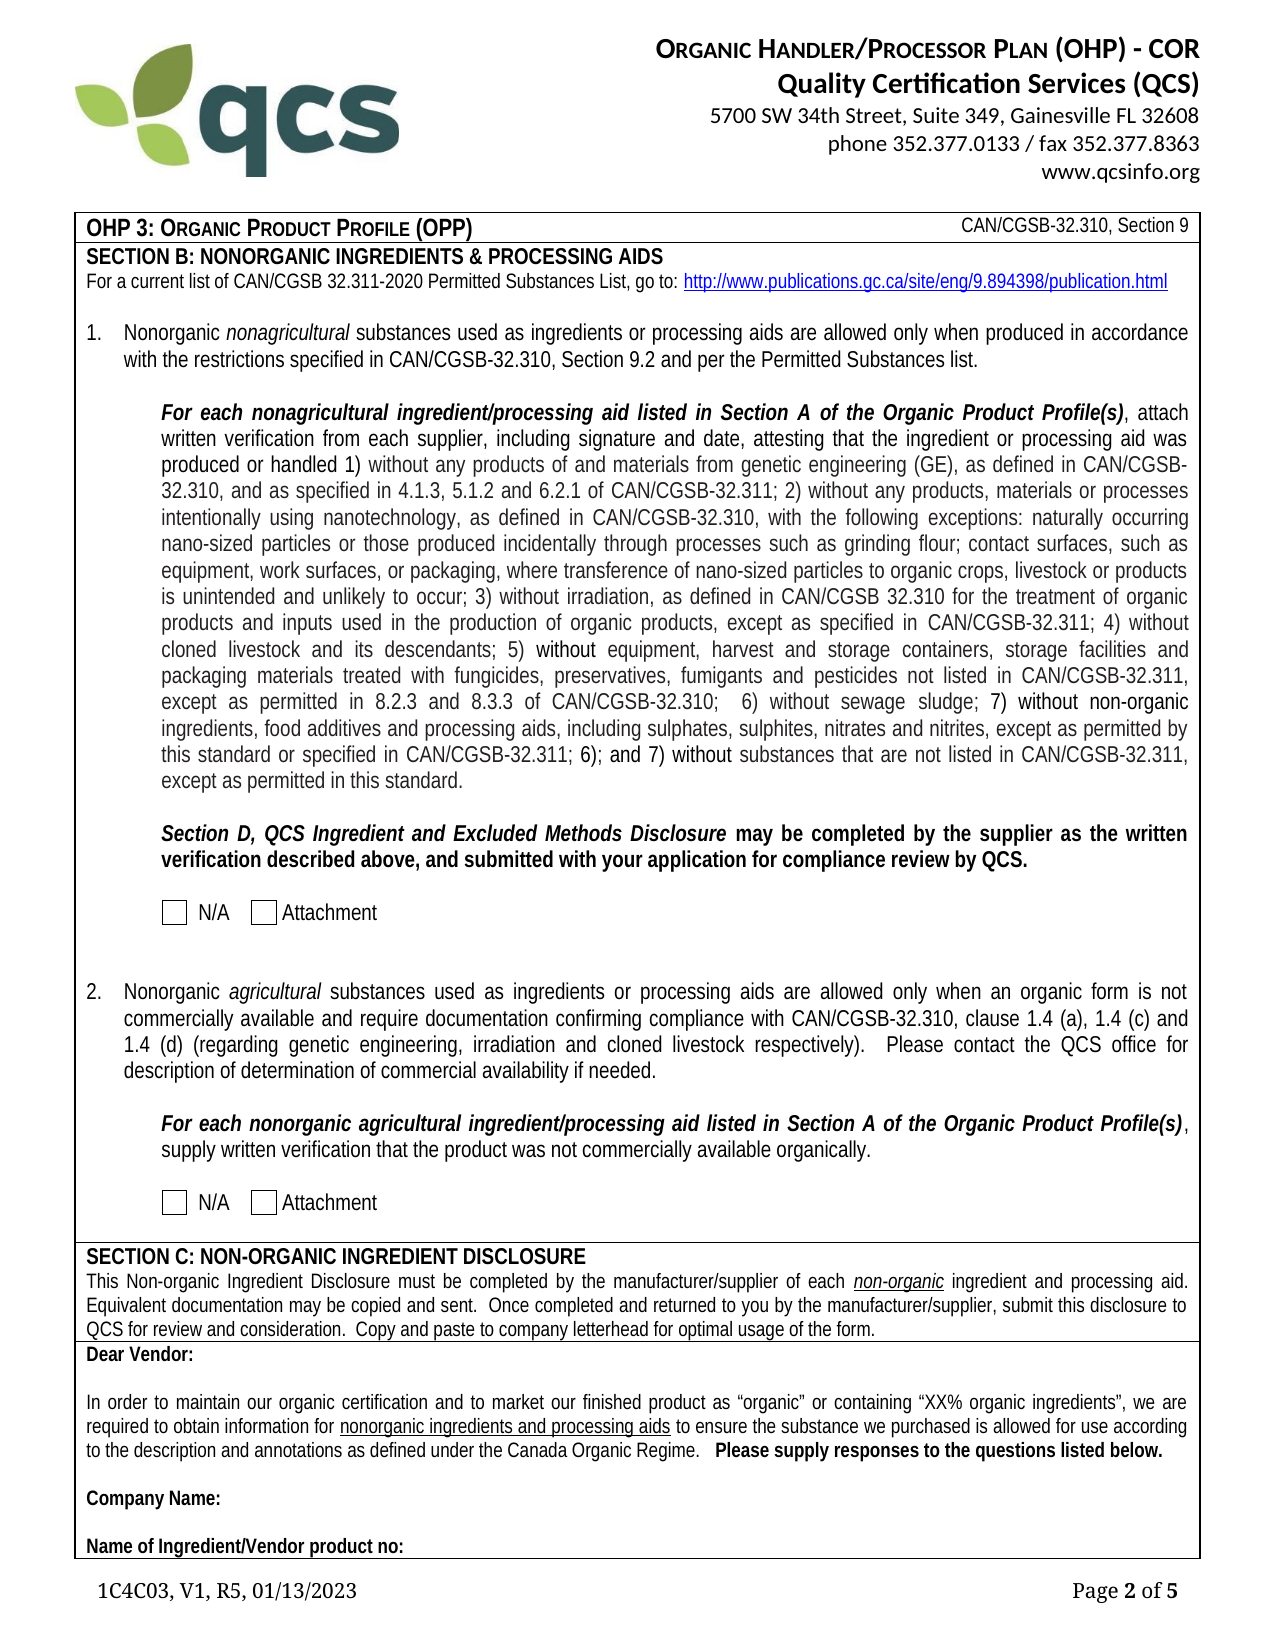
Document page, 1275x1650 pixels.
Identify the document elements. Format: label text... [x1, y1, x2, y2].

table_cell SECTION B: NONORGANIC INGREDIENTS & PROCESSING AIDS For a current list of CAN/CGSB 32.311-2020 Permitted Substances List, go to: http://www.publications.gc.ca/site/eng/9.894398/publication.html Nonorganic nonagricultural substances used as ingredients or processing aids are allowed only when produced in accordance with the restrictions specified in CAN/CGSB-32.310, Section 9.2 and per the Permitted Substances list. For each nonagricultural ingredient/processing aid listed in Section A of the Organic Product Profile(s), attach written verification from each supplier, including signature and date, attesting that the ingredient or processing aid was produced or handled 1) without any products of and materials from genetic engineering (GE), as defined in CAN/CGSB-32.310, and as specified in 4.1.3, 5.1.2 and 6.2.1 of CAN/CGSB-32.311; 2) without any products, materials or processes intentionally using nanotechnology, as defined in CAN/CGSB-32.310, with the following exceptions: naturally occurring nano-sized particles or those produced incidentally through processes such as grinding flour; contact surfaces, such as equipment, work surfaces, or packaging, where transference of nano-sized particles to organic crops, livestock or products is unintended and unlikely to occur; 3) without irradiation, as defined in CAN/CGSB 32.310 for the treatment of organic products and inputs used in the production of organic products, except as specified in CAN/CGSB-32.311; 4) without cloned livestock and its descendants; 5) without equipment, harvest and storage containers, storage facilities and packaging materials treated with fungicides, preservatives, fumigants and pesticides not listed in CAN/CGSB-32.311, except as permitted in 8.2.3 and 8.3.3 of CAN/CGSB-32.310; 6) without sewage sludge; 7) without non-organic ingredients, food additives and processing aids, including sulphates, sulphites, nitrates and nitrites, except as permitted by this standard or specified in CAN/CGSB-32.311; 6); and 7) without substances that are not listed in CAN/CGSB-32.311, except as permitted in this standard. Section D, QCS Ingredient and Excluded Methods Disclosure may be completed by the supplier as the written verification described above, and submitted with your application for compliance review by QCS. N/A Attachment Nonorganic agricultural substances used as ingredients or processing aids are allowed only when an organic form is not commercially available and require documentation confirming compliance with CAN/CGSB-32.310, clause 1.4 (a), 1.4 (c) and 1.4 (d) (regarding genetic engineering, irradiation and cloned livestock respectively). Please contact the QCS office for description of determination of commercial availability if needed. For each nonorganic agricultural ingredient/processing aid listed in Section A of the Organic Product Profile(s), supply written verification that the product was not commercially available organically. N/A Attachment [76, 243, 1199, 1242]
table_header OHP 3: Organic Product Profile (OPP) [76, 213, 605, 242]
picture [75, 44, 399, 177]
table_header CAN/CGSB-32.310, Section 9 [605, 213, 1199, 242]
table_cell SECTION C: NON-ORGANIC INGREDIENT DISCLOSURE This Non-organic Ingredient Disclosure must be completed by the manufacturer/supplier of each non-organic ingredient and processing aid. Equivalent documentation may be copied and sent. Once completed and returned to you by the manufacturer/supplier, submit this disclosure to QCS for review and consideration. Copy and paste to company letterhead for optimal usage of the form. [76, 1243, 1199, 1341]
